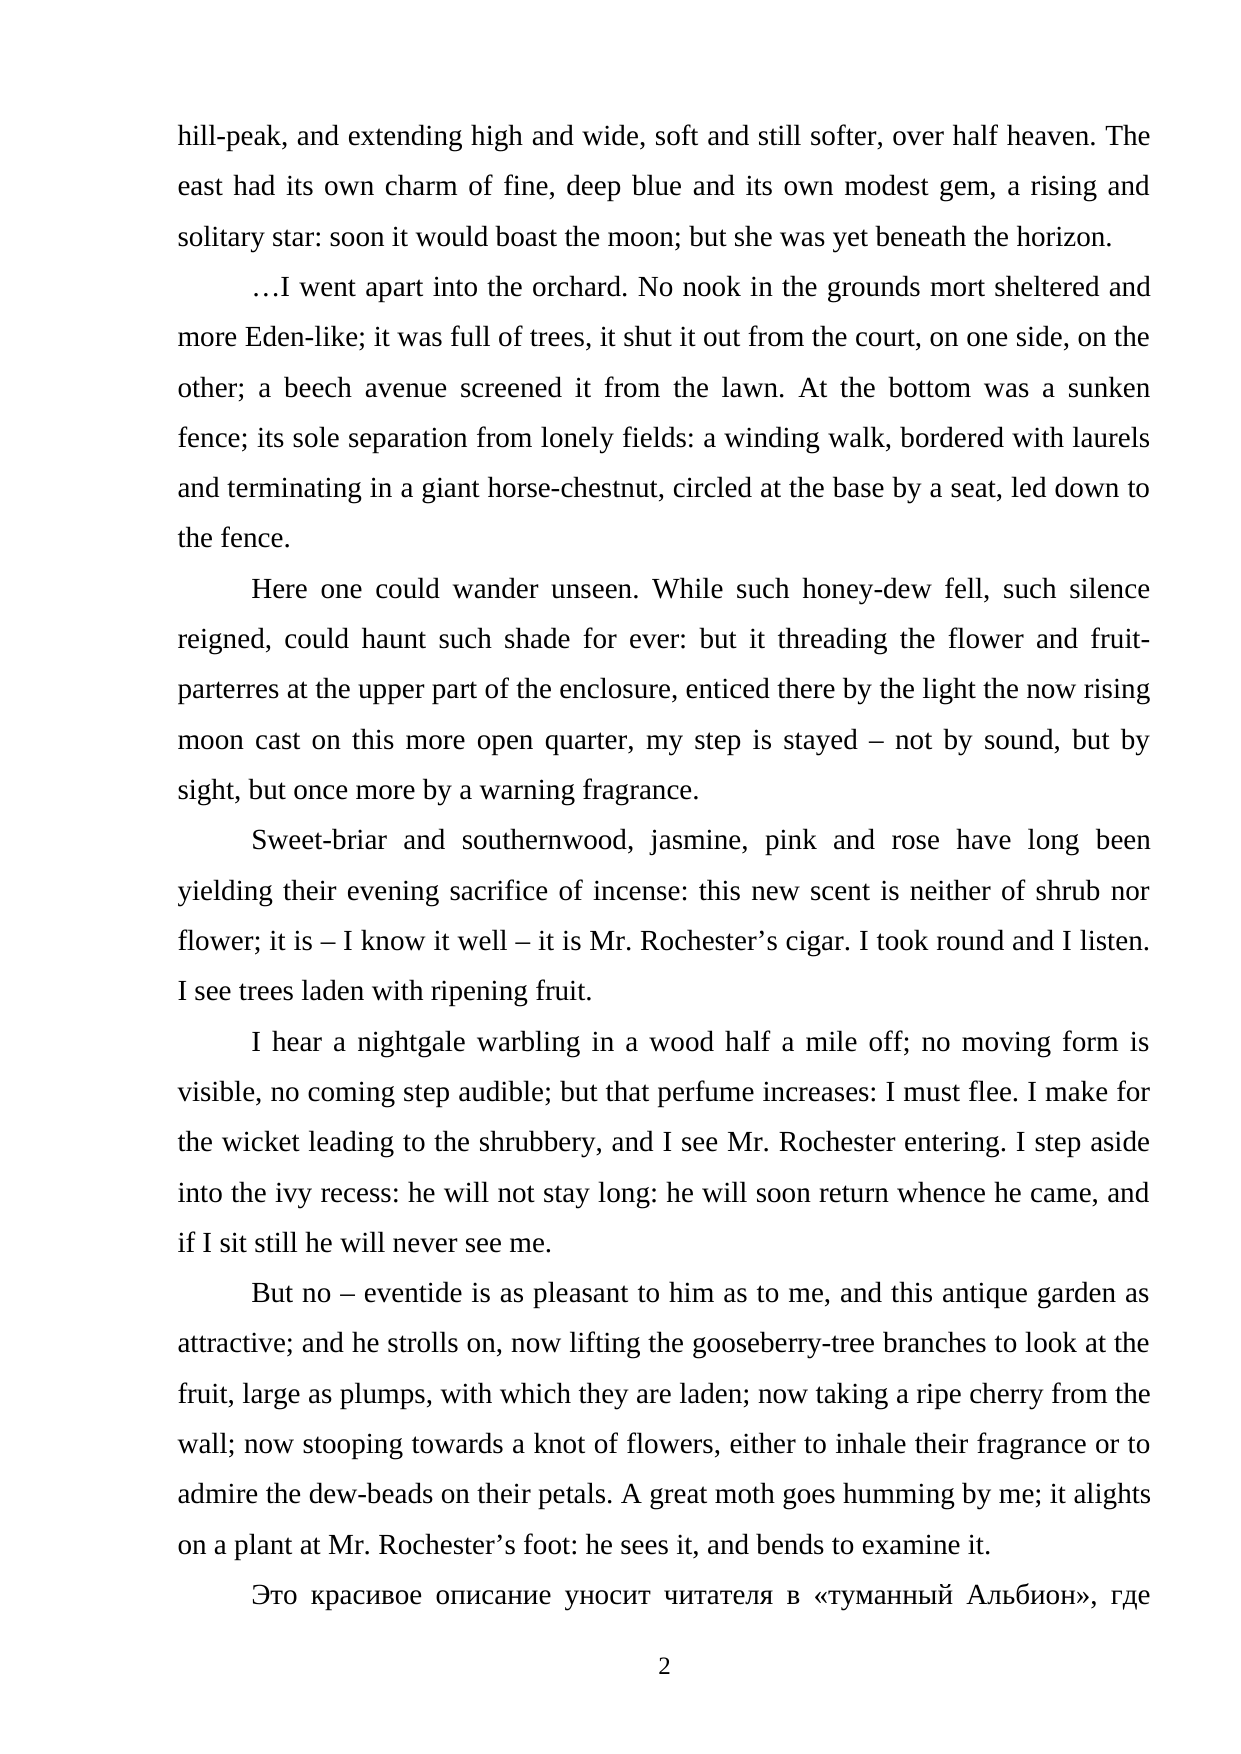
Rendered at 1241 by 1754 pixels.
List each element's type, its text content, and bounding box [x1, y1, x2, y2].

text But no – eventide is as pleasant to him as to me, and this antique garden as attractive; and he strolls on, now lifting the gooseberry-tree branches to look at the fruit, large as plumps, with which they are laden; now taking a ripe cherry from the wall; now stooping towards a knot of flowers, either to inhale their fragrance or to admire the dew-beads on their petals. A great moth goes humming by me; it alights on a plant at Mr. Rochester’s foot: he sees it, and bends to examine it. [177, 1275, 1152, 1560]
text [177, 118, 1152, 252]
text …I went apart into the orchard. No nook in the grounds mort sheltered and more -like; it was full of trees, it shut it out from the court, on one side, on the other; a beech avenue screened it from the lawn. At the bottom was a sunken fence; its sole separation from lonely fields: a winding walk, bordered with laurels and terminating in a giant horse-chestnut, circled at the base by a seat, led down to the fence. [177, 269, 1152, 554]
text Sweet-briar and southernwood, jasmine, pink and rose have long been yielding their evening sacrifice of incense: this new scent is neither of shrub nor flower; it is – I know it well – it is Mr. Rochester’s cigar. I took round and I listen. I see trees laden with ripening fruit. [177, 822, 1152, 1007]
text I hear a nightgale warbling in a wood half a mile off; no moving form is visible, no coming step audible; but that perfume increases: I must flee. I make for the wicket leading to the shrubbery, and I see Mr. Rochester entering. I step aside into the ivy recess: he will not stay long: he will soon return whence he came, and if I sit still he will never see me. [177, 1024, 1152, 1258]
text Here one could wander unseen. While such honey-dew fell, such silence reigned, could haunt such shade for ever: but it threading the flower and fruit-parterres at the upper part of the enclosure, enticed there by the light the now rising moon cast on this more open quarter, my step is stayed – not by sound, but by sight, but once more by a warning fragrance. [177, 571, 1152, 806]
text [177, 1577, 1152, 1611]
